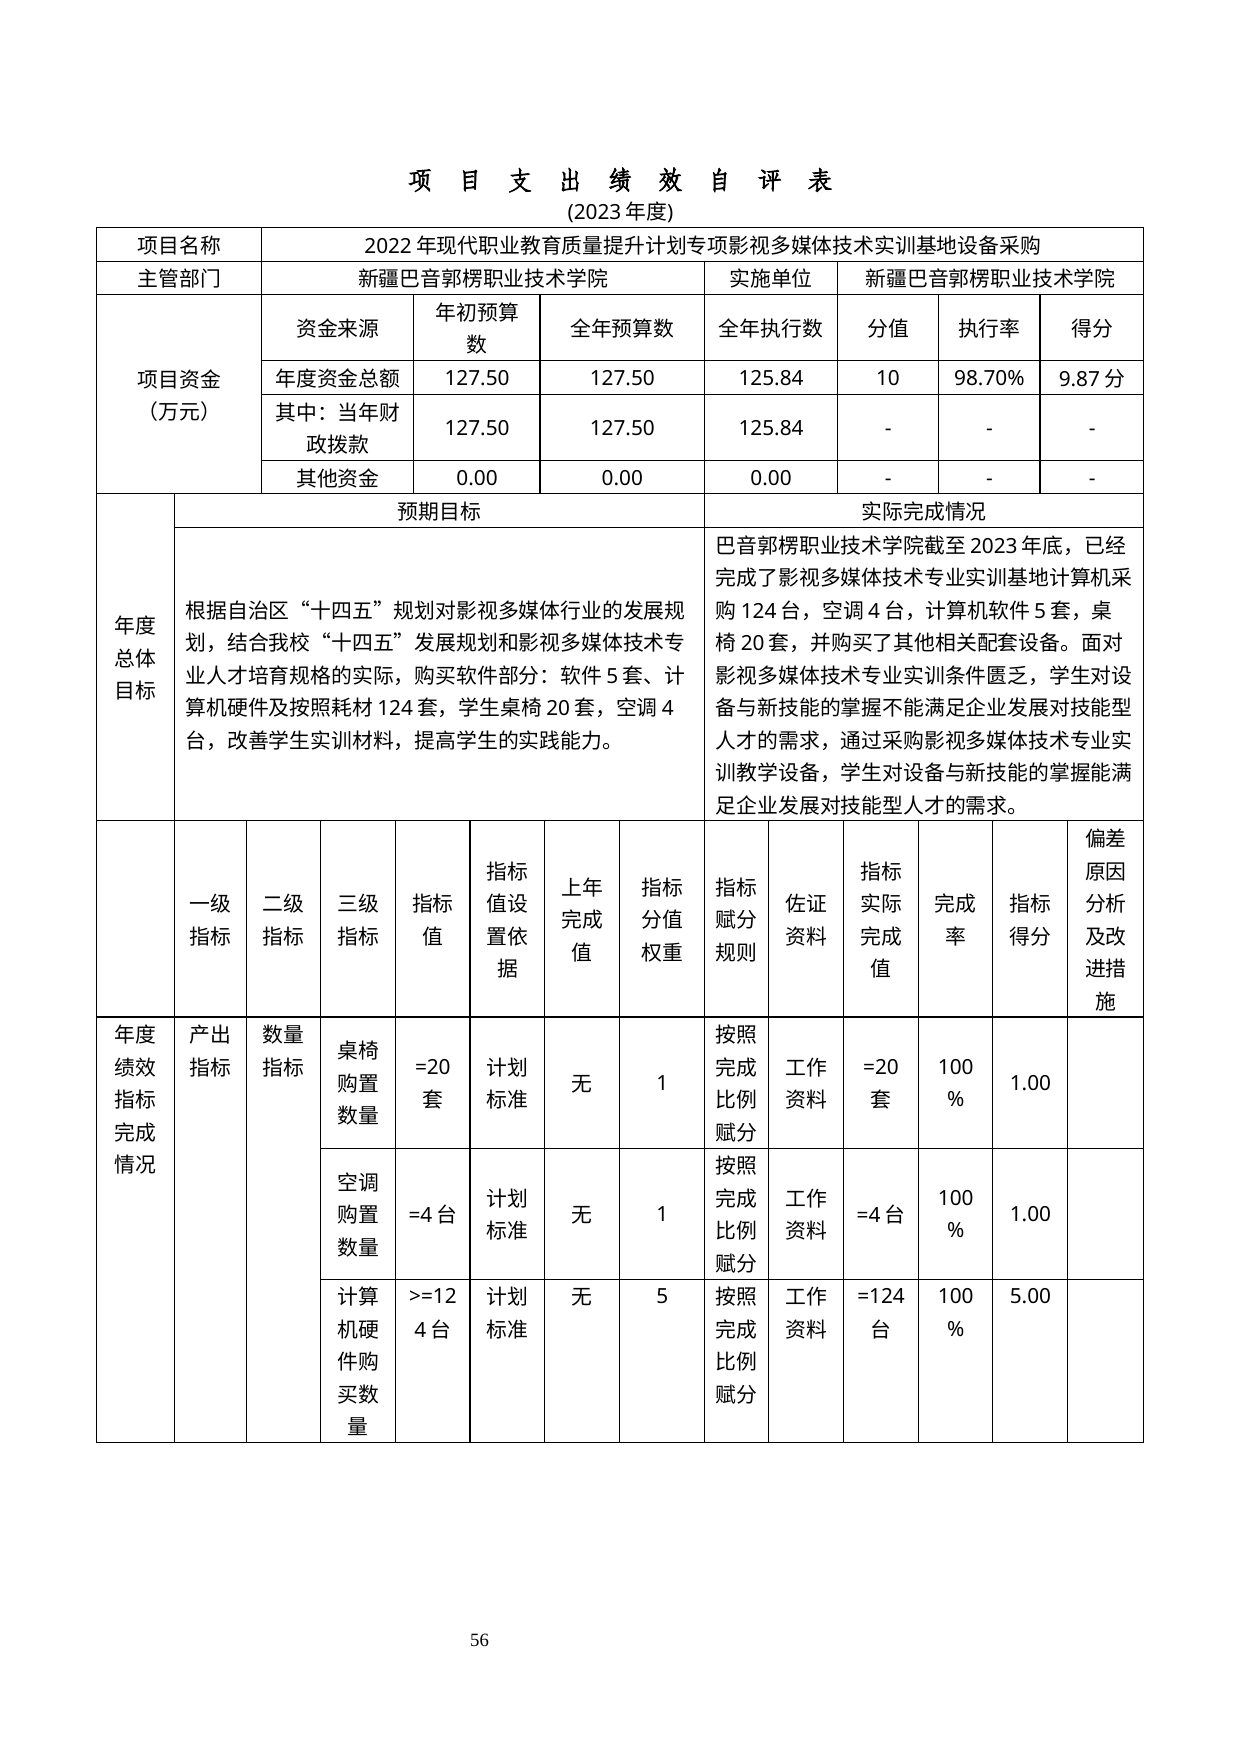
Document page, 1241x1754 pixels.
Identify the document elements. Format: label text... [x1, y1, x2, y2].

table_cell 执行率 [939, 295, 1039, 360]
table_cell =20套 [396, 1018, 469, 1147]
table_cell 指标得分 [993, 821, 1067, 1016]
table_cell 指标赋分规则 [705, 821, 768, 1016]
table_cell - [838, 395, 938, 460]
table_cell 98.70% [939, 361, 1039, 394]
table_cell 1.00 [993, 1018, 1067, 1147]
table_cell - [939, 461, 1039, 493]
table_cell 100% [919, 1149, 992, 1278]
table_cell 127.50 [414, 395, 539, 460]
table_cell 根据自治区“十四五”规划对影视多媒体行业的发展规划，结合我校“十四五”发展规划和影视多媒体技术专业人才培育规格的实际，购买软件部分：软件5套、计算机硬件及按照耗材124套，学生桌椅20套，空调4台，改善学生实训材料，提高学生的实践能力。 [175, 528, 704, 820]
table_cell - [1041, 461, 1143, 493]
table_cell - [1041, 395, 1143, 460]
table_cell 9.87分 [1041, 361, 1143, 394]
table_cell 指标实际完成值 [844, 821, 918, 1016]
table_cell 127.50 [541, 395, 704, 460]
table_cell 新疆巴音郭楞职业技术学院 [838, 262, 1143, 294]
table_cell 指标值 [396, 821, 469, 1016]
table_cell 分值 [838, 295, 938, 360]
table_cell 125.84 [705, 395, 837, 460]
table_cell 年度总体目标 [97, 494, 174, 820]
table_cell 无 [545, 1149, 619, 1278]
table_cell 按照完成比例赋分 [705, 1149, 768, 1278]
table_cell 一级指标 [175, 821, 246, 1016]
table_cell 其中：当年财政拨款 [262, 395, 413, 460]
table_cell 按照完成比例赋分 [705, 1018, 768, 1147]
table_cell 计划标准 [471, 1149, 544, 1278]
table_cell [97, 821, 174, 1016]
table_cell =124台 [844, 1280, 918, 1442]
table_cell 100% [919, 1280, 992, 1442]
table_cell 实施单位 [705, 262, 837, 294]
table_cell [1068, 1149, 1143, 1278]
table_cell 主管部门 [97, 262, 261, 294]
table_cell 2022年现代职业教育质量提升计划专项影视多媒体技术实训基地设备采购 [262, 228, 1143, 261]
table_cell - [939, 395, 1039, 460]
table_cell 资金来源 [262, 295, 413, 360]
table_cell 产出指标 [175, 1018, 246, 1442]
table_cell 工作资料 [769, 1018, 843, 1147]
table_cell 计划标准 [471, 1280, 544, 1442]
table_cell 无 [545, 1280, 619, 1442]
table_cell 得分 [1041, 295, 1143, 360]
table_cell 10 [838, 361, 938, 394]
table_cell =4台 [844, 1149, 918, 1278]
table_cell =4台 [396, 1149, 469, 1278]
table_cell 数量指标 [247, 1018, 320, 1442]
table_cell 无 [545, 1018, 619, 1147]
table_cell (2023年度) [97, 195, 1143, 227]
table_cell 指标值设置依据 [471, 821, 544, 1016]
table_cell [1068, 1018, 1143, 1147]
table_cell 年度绩效指标完成情况 [97, 1018, 174, 1442]
table_cell 按照完成比例赋分 [705, 1280, 768, 1442]
table_cell 0.00 [541, 461, 704, 493]
table_cell [1068, 1280, 1143, 1442]
table_cell 0.00 [414, 461, 539, 493]
table_cell 指标分值权重 [620, 821, 704, 1016]
table_cell >=124台 [396, 1280, 469, 1442]
table_cell 工作资料 [769, 1149, 843, 1278]
table_cell 127.50 [541, 361, 704, 394]
table_cell 1 [620, 1149, 704, 1278]
table_cell 新疆巴音郭楞职业技术学院 [262, 262, 704, 294]
table_cell 偏差原因分析及改进措施 [1068, 821, 1143, 1016]
table_cell 5 [620, 1280, 704, 1442]
table_cell 0.00 [705, 461, 837, 493]
table_cell 全年预算数 [541, 295, 704, 360]
table_cell 二级指标 [247, 821, 320, 1016]
table_cell 巴音郭楞职业技术学院截至2023年底，已经完成了影视多媒体技术专业实训基地计算机采购124台，空调4台，计算机软件5套，桌椅20套，并购买了其他相关配套设备。面对影视多媒体技术专业实训条件匮乏，学生对设备与新技能的掌握不能满足企业发展对技能型人才的需求，通过采购影视多媒体技术专业实训教学设备，学生对设备与新技能的掌握能满足企业发展对技能型人才的需求。 [705, 528, 1143, 820]
table_header 项 目 支 出 绩 效 自 评 表 [97, 162, 1143, 194]
table_cell 完成率 [919, 821, 992, 1016]
table_cell 1 [620, 1018, 704, 1147]
table_cell 佐证资料 [769, 821, 843, 1016]
table_cell 空调购置数量 [321, 1149, 395, 1278]
table_cell 预期目标 [175, 494, 704, 527]
table_cell 全年执行数 [705, 295, 837, 360]
table_cell 100% [919, 1018, 992, 1147]
table_cell 桌椅购置数量 [321, 1018, 395, 1147]
table_cell 计划标准 [471, 1018, 544, 1147]
table_cell 项目资金 （万元） [97, 295, 261, 493]
table_cell 1.00 [993, 1149, 1067, 1278]
table_cell 125.84 [705, 361, 837, 394]
table_cell 5.00 [993, 1280, 1067, 1442]
table_cell =20套 [844, 1018, 918, 1147]
table_cell 工作资料 [769, 1280, 843, 1442]
table_cell - [838, 461, 938, 493]
table_cell 年初预算数 [414, 295, 539, 360]
table_cell 上年完成值 [545, 821, 619, 1016]
table_cell 其他资金 [262, 461, 413, 493]
table_cell 年度资金总额 [262, 361, 413, 394]
table_cell 127.50 [414, 361, 539, 394]
table_cell 计算机硬件购买数量 [321, 1280, 395, 1442]
table_cell 实际完成情况 [705, 494, 1143, 527]
table_cell 三级指标 [321, 821, 395, 1016]
table_cell 项目名称 [97, 228, 261, 261]
